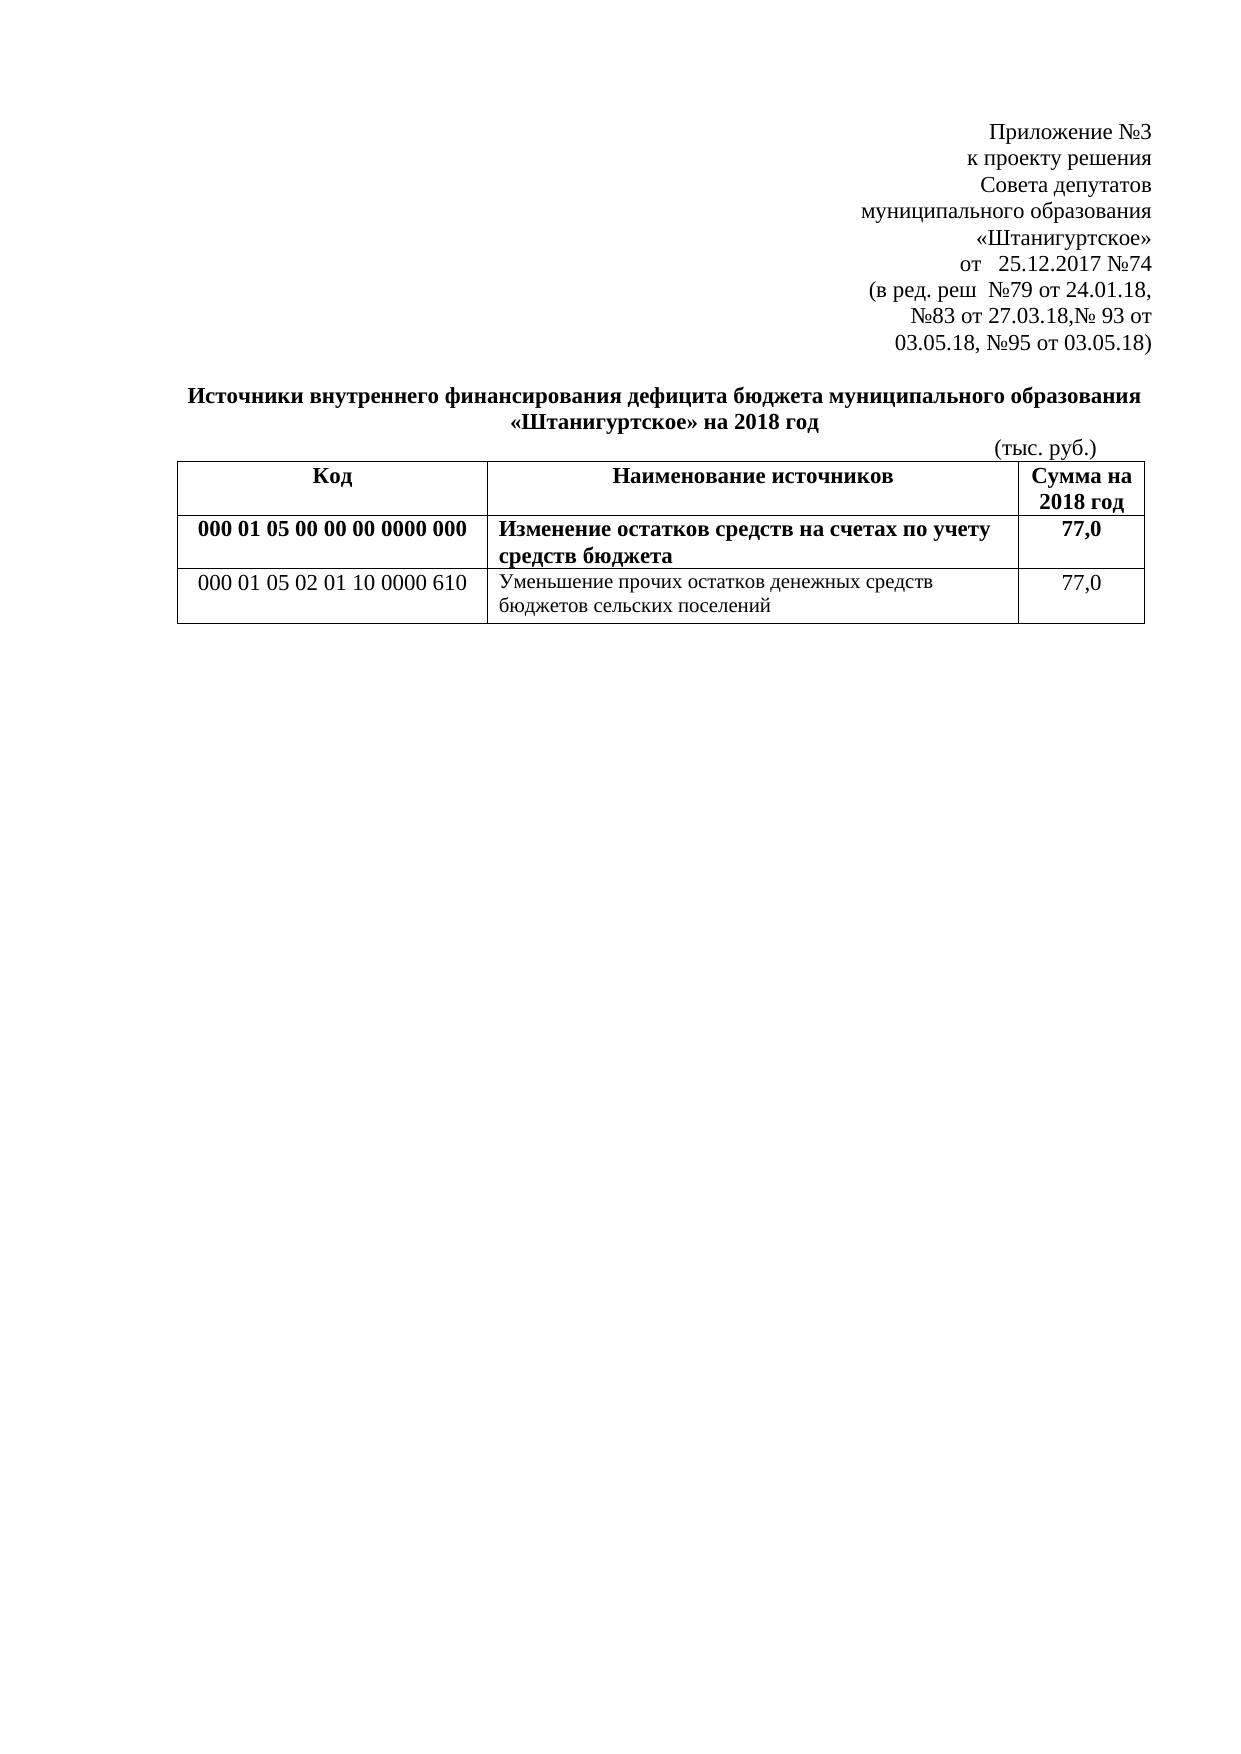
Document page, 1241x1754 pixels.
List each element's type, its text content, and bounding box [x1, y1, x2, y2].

text Источники внутреннего финансирования дефицита бюджета муниципального образования «Штанигуртское» на 2018 год [177, 382, 1152, 434]
table_header Код [178, 462, 487, 514]
text к проекту решения Совета депутатов [841, 144, 1152, 197]
text (в ред. реш №79 от 24.01.18, №83 от 27.03.18,№ 93 от 03.05.18, №95 от 03.05.18) [841, 276, 1152, 355]
table_header Сумма на 2018 год [1019, 462, 1144, 514]
table_cell Изменение остатков средств на счетах по учету средств бюджета [488, 516, 1018, 568]
text (тыс. руб.) [988, 434, 1152, 461]
text муниципального образования «Штанигуртское» [841, 197, 1152, 250]
table_cell 77,0 [1019, 569, 1144, 623]
table_cell 000 01 05 02 01 10 0000 610 [178, 569, 487, 623]
table_header Наименование источников [488, 462, 1018, 514]
text Приложение №3 [841, 118, 1152, 144]
table_cell 77,0 [1019, 516, 1144, 568]
table_cell 000 01 05 00 00 00 0000 000 [178, 516, 487, 568]
text от 25.12.2017 №74 [841, 250, 1152, 276]
table_cell Уменьшение прочих остатков денежных средств бюджетов сельских поселений [488, 569, 1018, 623]
